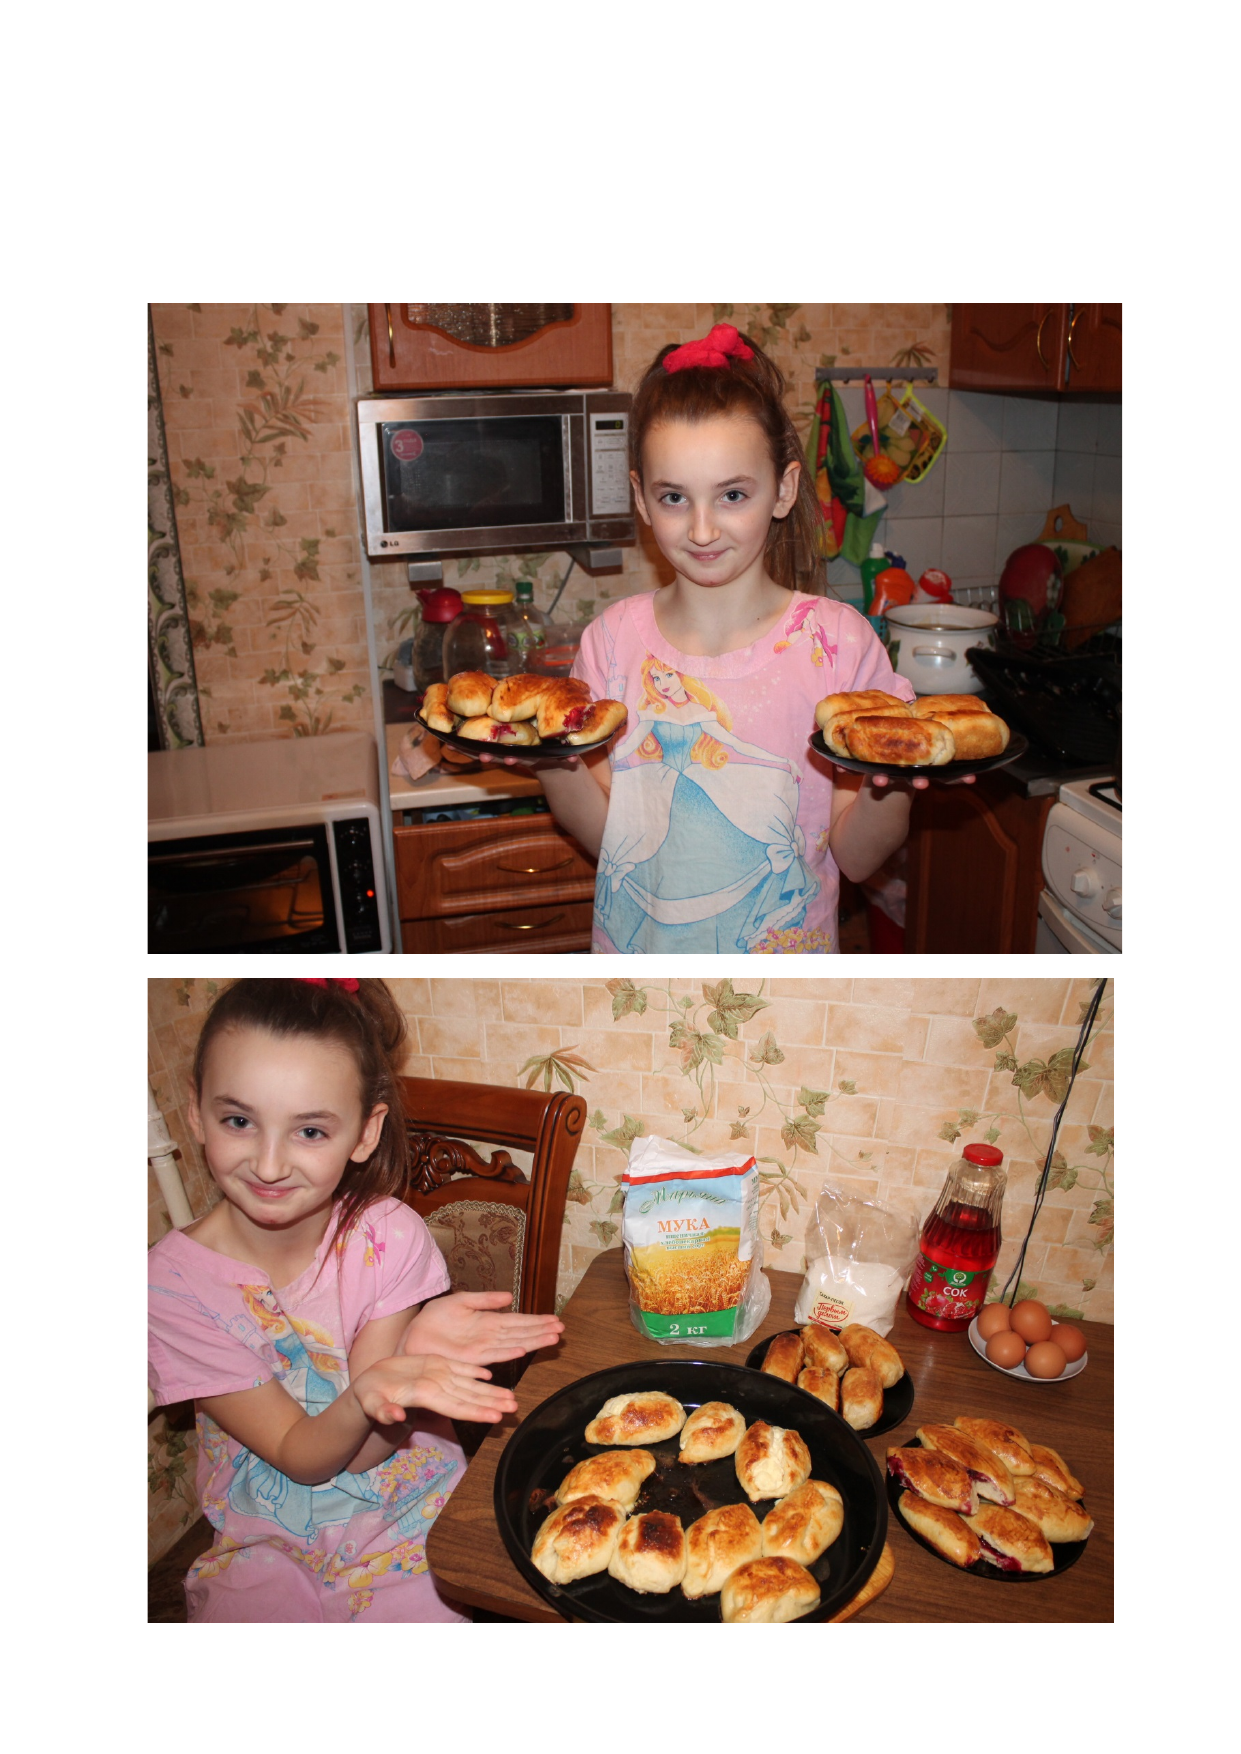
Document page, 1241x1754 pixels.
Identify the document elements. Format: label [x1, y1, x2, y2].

picture [147, 978, 1114, 1623]
picture [147, 303, 1123, 954]
